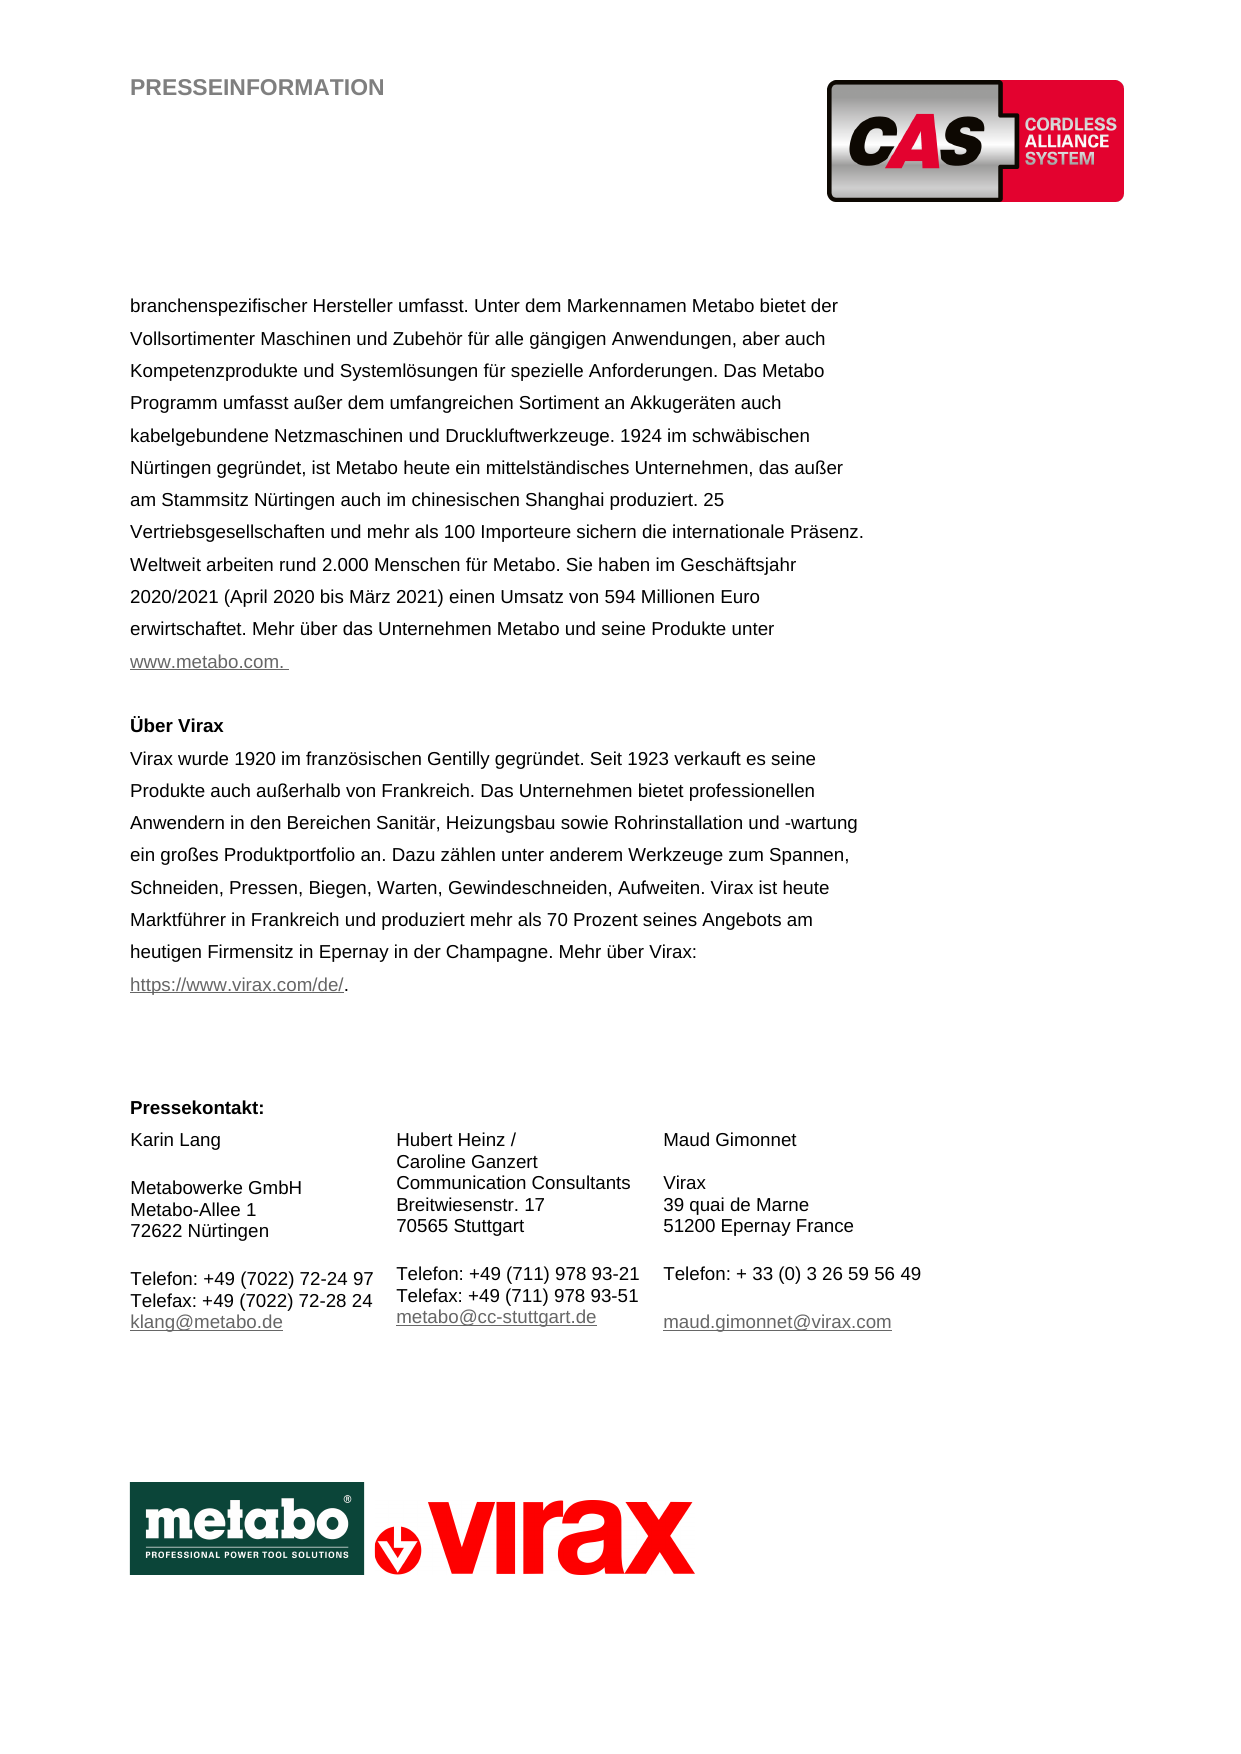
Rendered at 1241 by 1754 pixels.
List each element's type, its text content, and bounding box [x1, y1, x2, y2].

picture [827, 80, 1124, 202]
table_header Maud Gimonnet Virax 39 quai de Marne 51200 Epernay France Telefon: + 33 (0) 3 26 59 56 49 maud.gimonnet@virax.com [663, 1129, 952, 1333]
table_header Hubert Heinz / Caroline Ganzert Communication Consultants Breitwiesenstr. 17 70565 Stuttgart Telefon: +49 (711) 978 93-21 Telefax: +49 (711) 978 93-51 metabo@cc-stuttgart.de [396, 1129, 663, 1333]
table_header Karin Lang Metabowerke GmbH Metabo-Allee 1 72622 Nürtingen Telefon: +49 (7022) 72-24 97 Telefax: +49 (7022) 72-28 24 klang@metabo.de [130, 1129, 396, 1333]
text Virax wurde 1920 im französischen Gentilly gegründet. Seit 1923 verkauft es seine Produkte auch außerhalb von Frankreich. Das Unternehmen bietet professionellen Anwendern in den Bereichen Sanitär, Heizungsbau sowie Rohrinstallation und -wartung ein großes Produktportfolio an. Dazu zählen unter anderem Werkzeuge zum Spannen, Schneiden, Pressen, Biegen, Warten, Gewindeschneiden, Aufweiten. Virax ist heute Marktführer in Frankreich und produziert mehr als 70 Prozent seines Angebots am heutigen Firmensitz in Epernay in der Champagne. Mehr über Virax: https://www.virax.com/de/. [130, 747, 872, 995]
picture [374, 1500, 695, 1575]
text Über Virax [130, 715, 872, 737]
picture [129, 1482, 365, 1575]
text Pressekontakt: [130, 1097, 872, 1118]
